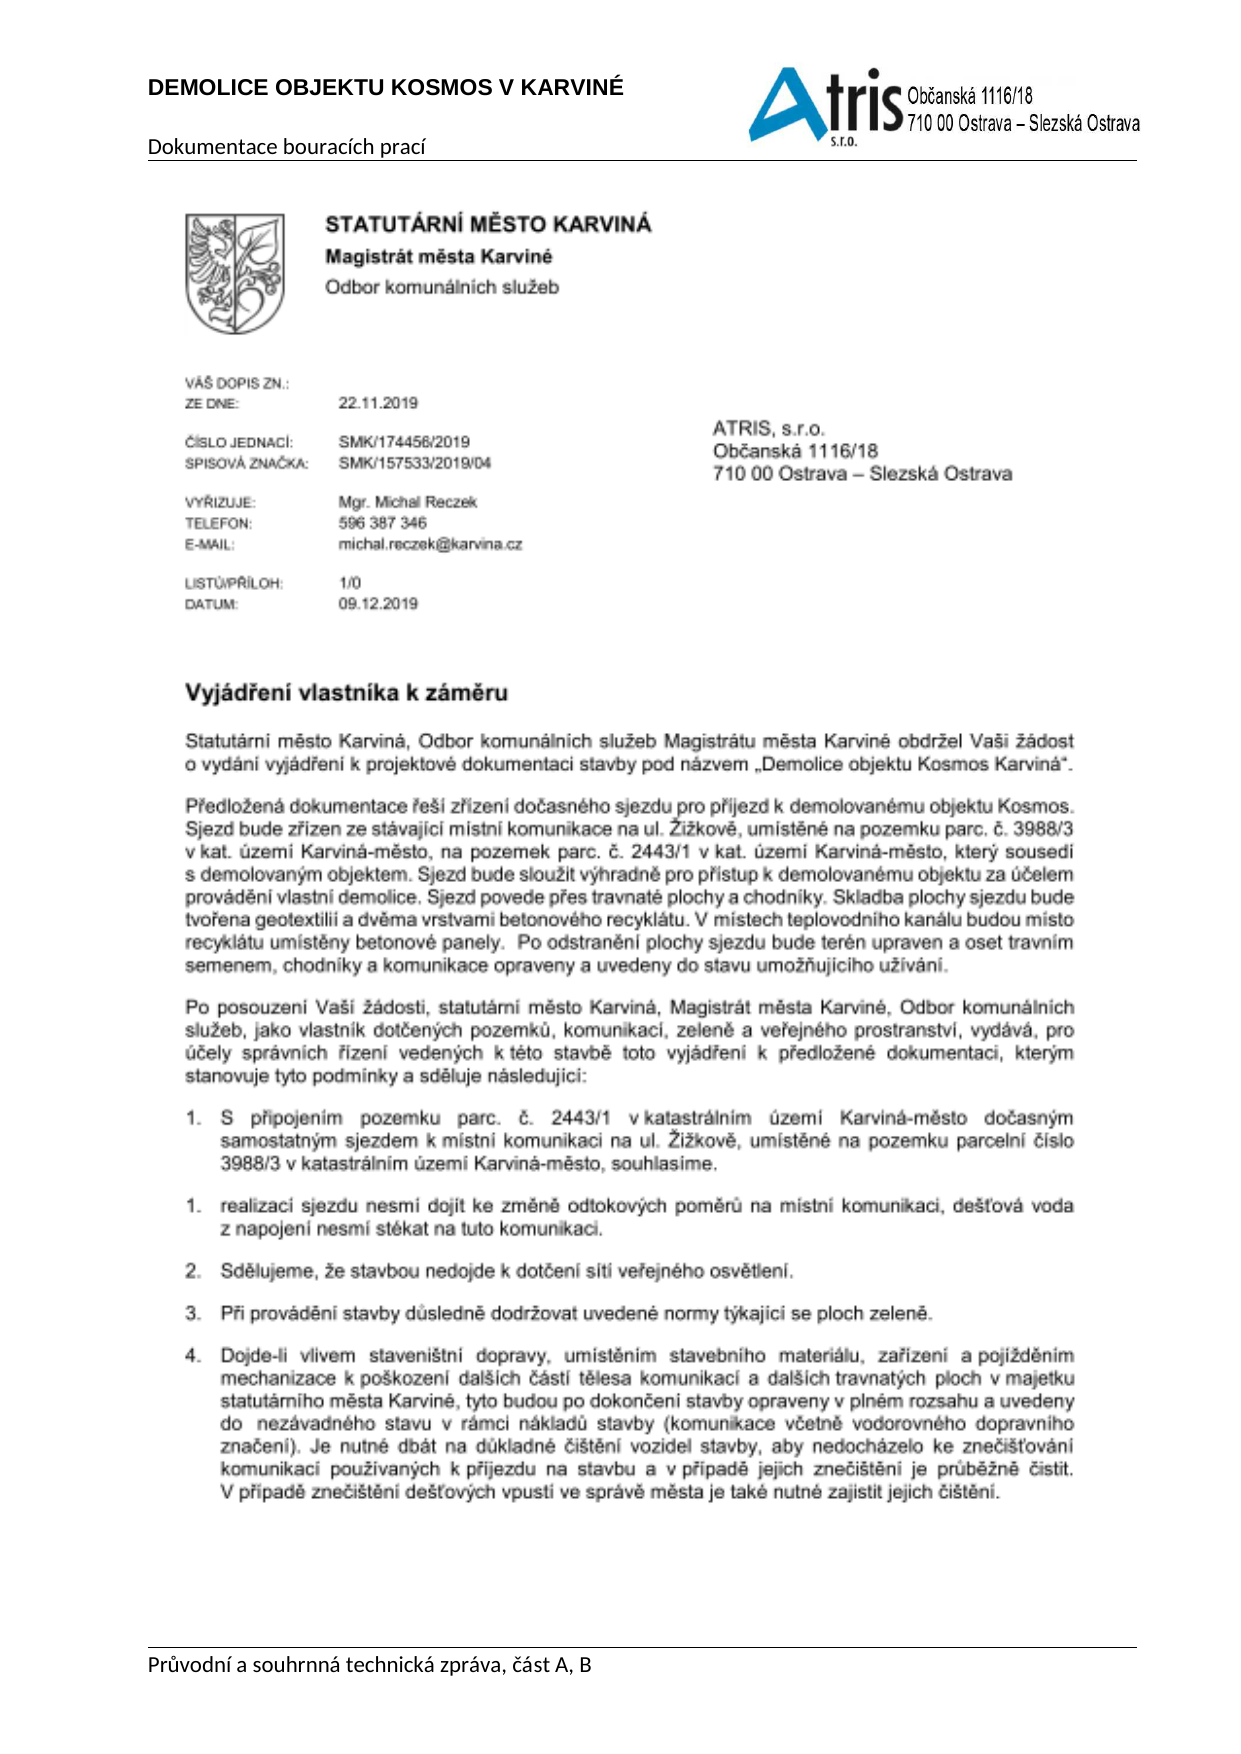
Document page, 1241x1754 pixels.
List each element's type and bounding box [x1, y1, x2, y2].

picture [746, 62, 1142, 148]
picture [147, 192, 1137, 1532]
